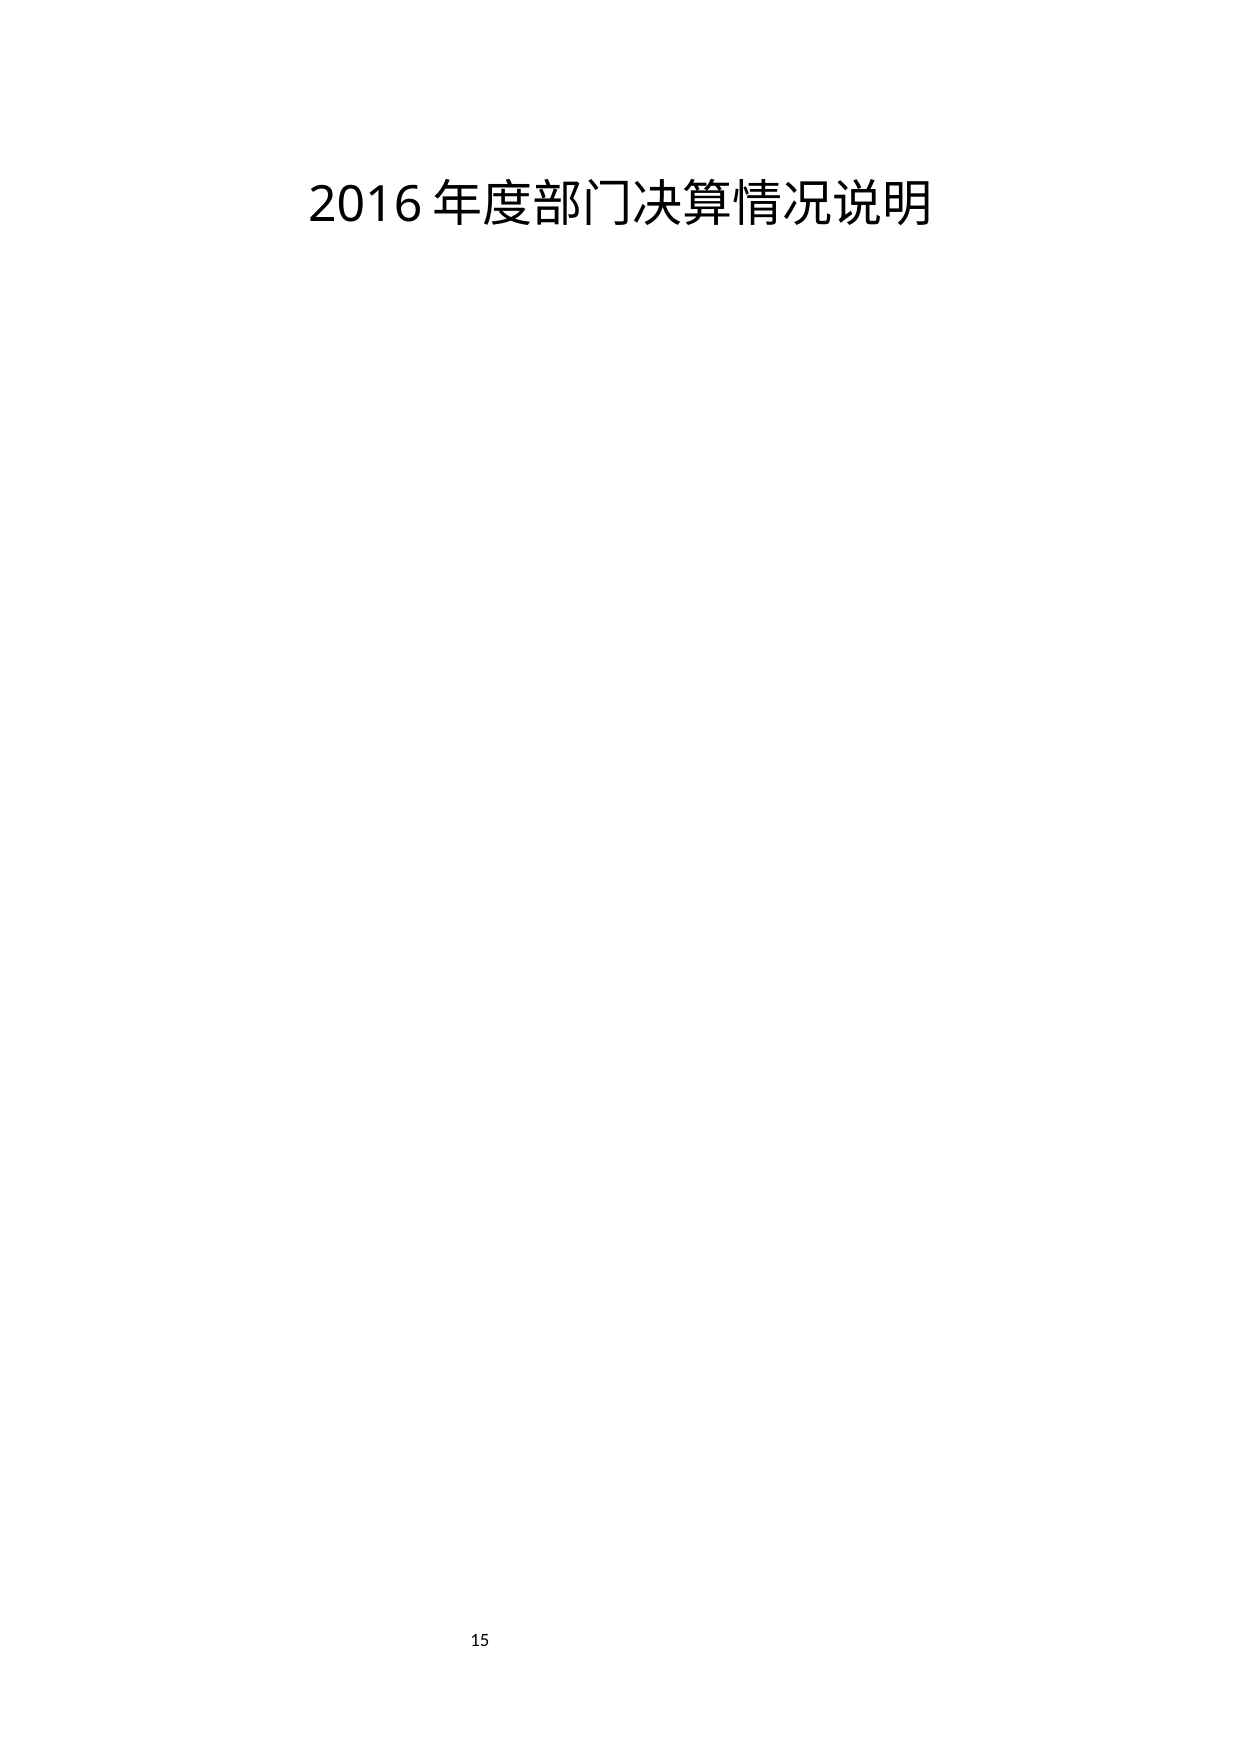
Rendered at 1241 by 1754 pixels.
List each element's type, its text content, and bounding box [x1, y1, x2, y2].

text 2016年度部门决算情况说明 [113, 151, 1127, 249]
